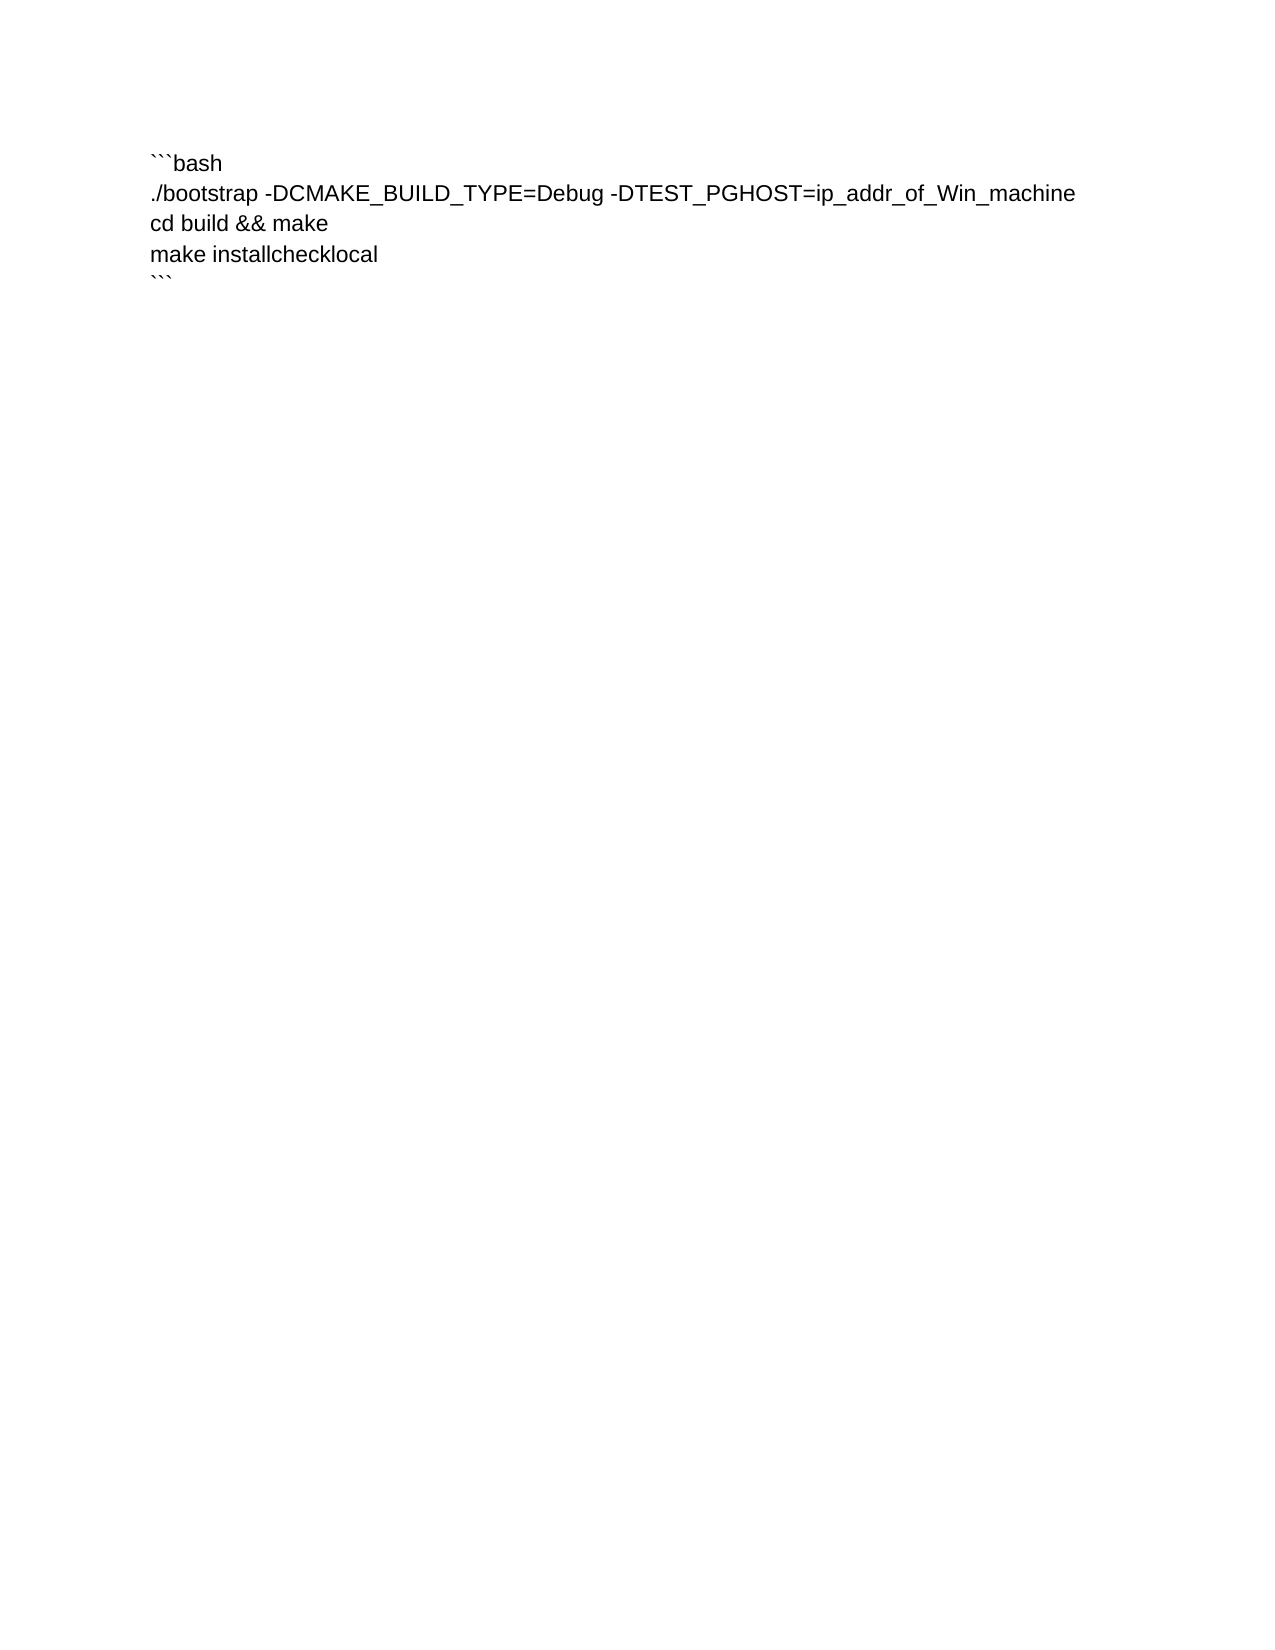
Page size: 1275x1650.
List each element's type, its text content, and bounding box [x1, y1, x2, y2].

text ./bootstrap -DCMAKE_BUILD_TYPE=Debug -DTEST_PGHOST=ip_addr_of_Win_machine [150, 180, 1125, 207]
text make installchecklocal [150, 241, 1125, 267]
text ``` [150, 271, 1125, 297]
text cd build && make [150, 210, 1125, 237]
text ```bash [150, 150, 1125, 176]
